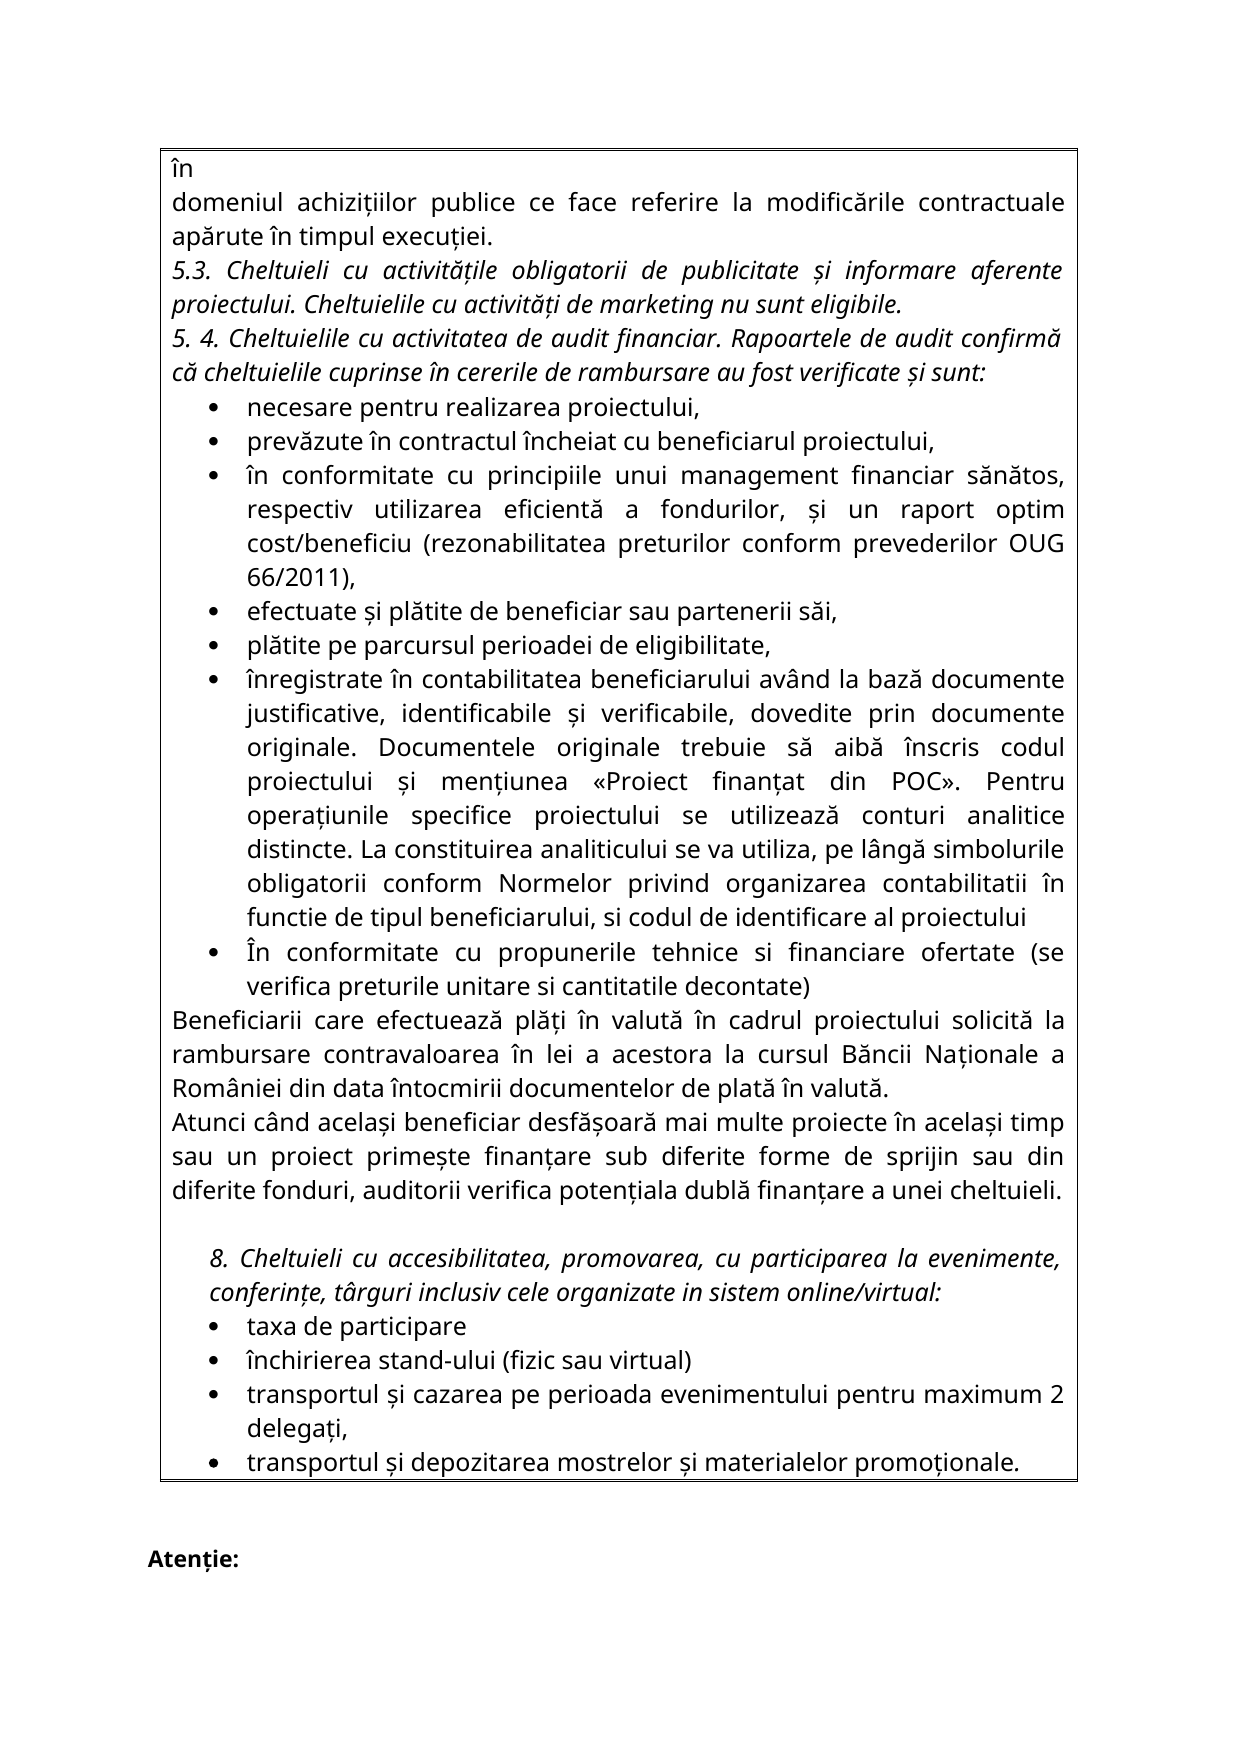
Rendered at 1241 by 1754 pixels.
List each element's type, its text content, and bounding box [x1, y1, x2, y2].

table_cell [161, 151, 1077, 1479]
text Atenție: [148, 1543, 1093, 1574]
